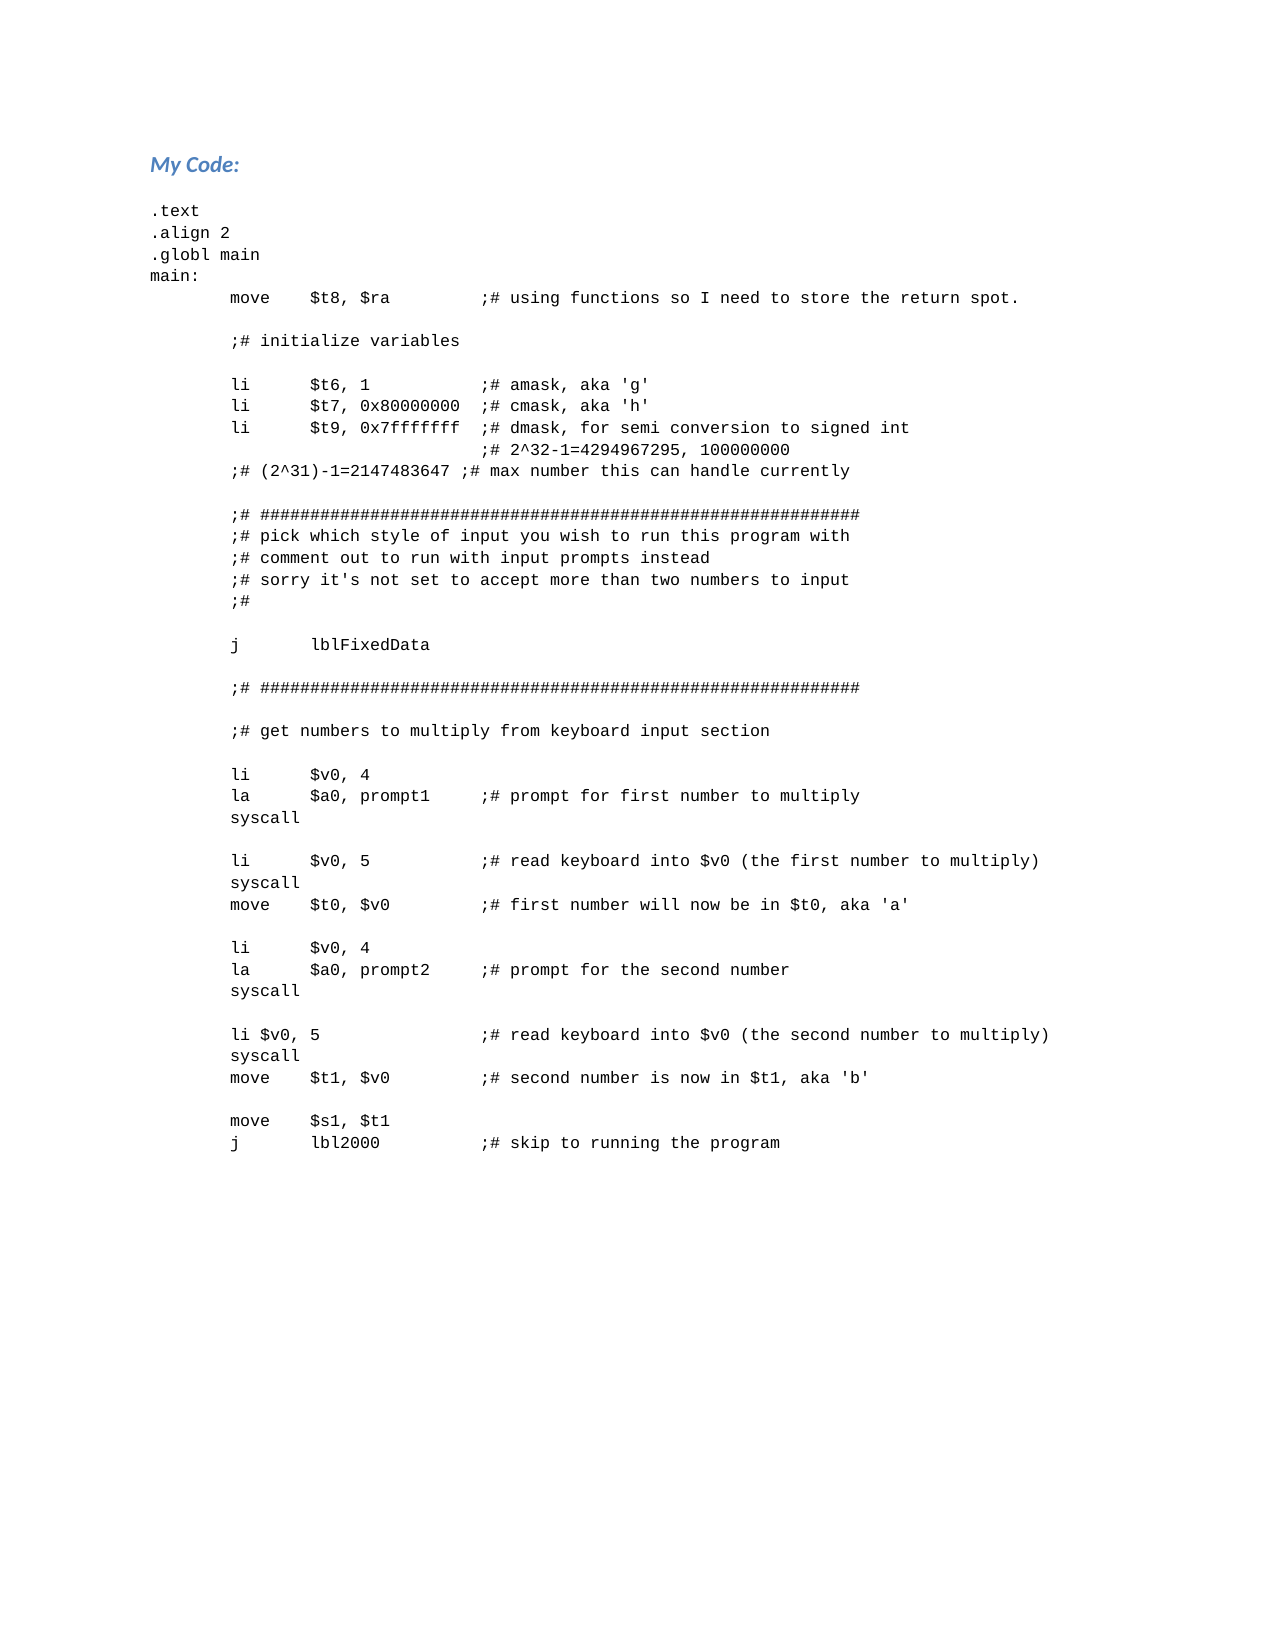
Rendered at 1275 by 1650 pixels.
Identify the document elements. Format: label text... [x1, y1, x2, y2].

text My Code: [150, 150, 1125, 178]
text move $t8, $ra ;# using functions so I need to store the return spot. [150, 290, 1125, 308]
text syscall [150, 810, 1125, 828]
text li $v0, 5 ;# read keyboard into $v0 (the second number to multiply) [150, 1026, 1125, 1045]
text .text [150, 203, 1125, 222]
text li $t7, 0x80000000 ;# cmask, aka 'h' [150, 398, 1125, 417]
text main: [150, 268, 1125, 287]
text li $t9, 0x7fffffff ;# dmask, for semi conversion to signed int [150, 420, 1125, 438]
text ;# sorry it's not set to accept more than two numbers to input [150, 571, 1125, 590]
text ;# 2^32-1=4294967295, 100000000 [150, 441, 1125, 460]
text j lbl2000 ;# skip to running the program [150, 1135, 1125, 1153]
text .align 2 [150, 225, 1125, 243]
text syscall [150, 983, 1125, 1002]
text syscall [150, 1048, 1125, 1067]
text ;# ############################################################ [150, 680, 1125, 698]
text ;# comment out to run with input prompts instead [150, 550, 1125, 568]
text ;# [150, 593, 1125, 612]
text la $a0, prompt1 ;# prompt for first number to multiply [150, 788, 1125, 807]
text ;# pick which style of input you wish to run this program with [150, 528, 1125, 547]
text ;# (2^31)-1=2147483647 ;# max number this can handle currently [150, 463, 1125, 482]
text li $t6, 1 ;# amask, aka 'g' [150, 376, 1125, 395]
text ;# ############################################################ [150, 506, 1125, 525]
text move $t0, $v0 ;# first number will now be in $t0, aka 'a' [150, 896, 1125, 915]
text li $v0, 5 ;# read keyboard into $v0 (the first number to multiply) [150, 853, 1125, 872]
text li $v0, 4 [150, 940, 1125, 958]
text ;# initialize variables [150, 333, 1125, 352]
text .globl main [150, 246, 1125, 265]
text move $s1, $t1 [150, 1113, 1125, 1132]
text la $a0, prompt2 ;# prompt for the second number [150, 961, 1125, 980]
text j lblFixedData [150, 636, 1125, 655]
text li $v0, 4 [150, 766, 1125, 785]
text syscall [150, 875, 1125, 893]
text move $t1, $v0 ;# second number is now in $t1, aka 'b' [150, 1070, 1125, 1088]
text ;# get numbers to multiply from keyboard input section [150, 723, 1125, 742]
